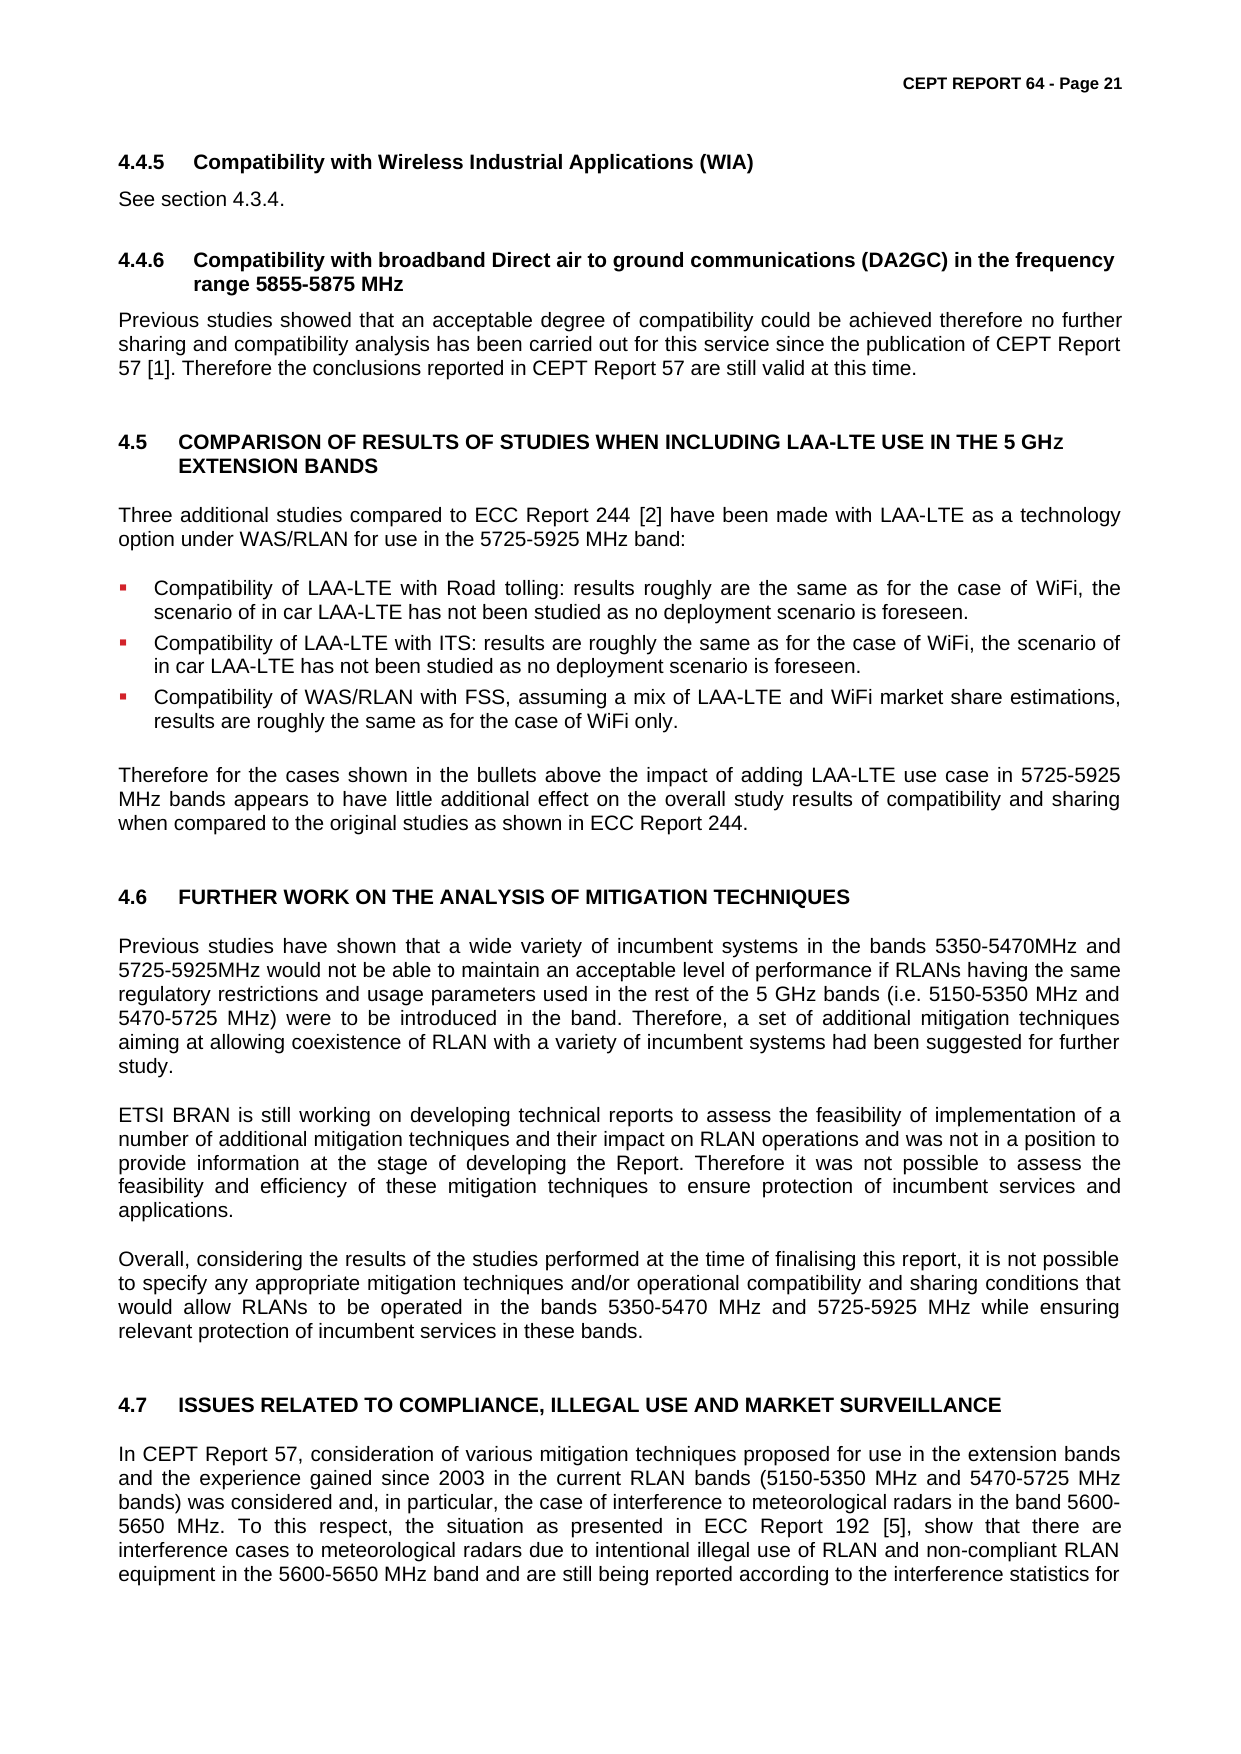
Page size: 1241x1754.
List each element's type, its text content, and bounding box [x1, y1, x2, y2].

text Three additional studies compared to ECC Report 244 [2] have been made with LAA-LTE as a technology option under WAS/RLAN for use in the 5725-5925 MHz band: [118, 503, 1122, 551]
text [118, 1442, 1122, 1586]
text Compatibility of LAA-LTE with Road tolling: results roughly are the same as for the case of WiFi, the scenario of in car LAA-LTE has not been studied as no deployment scenario is foreseen. [118, 576, 1122, 624]
text Previous studies have shown that a wide variety of incumbent systems in the bands 5350-5470MHz and 5725-5925MHz would not be able to maintain an acceptable level of performance if RLANs having the same regulatory restrictions and usage parameters used in the rest of the 5 GHz bands (i.e. 5150-5350 MHz and 5470-5725 MHz) were to be introduced in the band. Therefore, a set of additional mitigation techniques aiming at allowing coexistence of RLAN with a variety of incumbent systems had been suggested for further study. [118, 934, 1122, 1077]
text Compatibility of LAA-LTE with ITS: results are roughly the same as for the case of WiFi, the scenario of in car LAA-LTE has not been studied as no deployment scenario is foreseen. [118, 630, 1122, 678]
text ETSI BRAN is still working on developing technical reports to assess the feasibility of implementation of a number of additional mitigation techniques and their impact on RLAN operations and was not in a position to provide information at the stage of developing the Report. Therefore it was not possible to assess the feasibility and efficiency of these mitigation techniques to ensure protection of incumbent services and applications. [118, 1102, 1122, 1222]
subtitle Compatibility with broadband Direct air to ground communications (DA2GC) in the frequency range 5855-5875 MHz [118, 248, 1122, 296]
text Compatibility of WAS/RLAN with FSS, assuming a mix of LAA-LTE and WiFi market share estimations, results are roughly the same as for the case of WiFi only. [118, 684, 1122, 733]
text See section 4.3.4. [118, 186, 1122, 210]
subtitle Further work on the analysis of mitigation techniques [118, 885, 1122, 909]
text Overall, considering the results of the studies performed at the time of finalising this report, it is not possible to specify any appropriate mitigation techniques and/or operational compatibility and sharing conditions that would allow RLANs to be operated in the bands 5350-5470 MHz and 5725-5925 MHz while ensuring relevant protection of incumbent services in these bands. [118, 1247, 1122, 1343]
subtitle Issues related to compliance, illegal use and market surveillance [118, 1393, 1122, 1417]
text Previous studies showed that an acceptable degree of compatibility could be achieved therefore no further sharing and compatibility analysis has been carried out for this service since the publication of CEPT Report 57 [1]. Therefore the conclusions reported in CEPT Report 57 are still valid at this time. [118, 308, 1122, 380]
text Therefore for the cases shown in the bullets above the impact of adding LAA-LTE use case in 5725-5925 MHz bands appears to have little additional effect on the overall study results of compatibility and sharing when compared to the original studies as shown in ECC Report 244. [118, 763, 1122, 835]
subtitle Comparison of results of studies when including LAA-LTE use in the 5 GHz extension bands [118, 430, 1122, 478]
subtitle Compatibility with Wireless Industrial Applications (WIA) [118, 150, 1122, 174]
